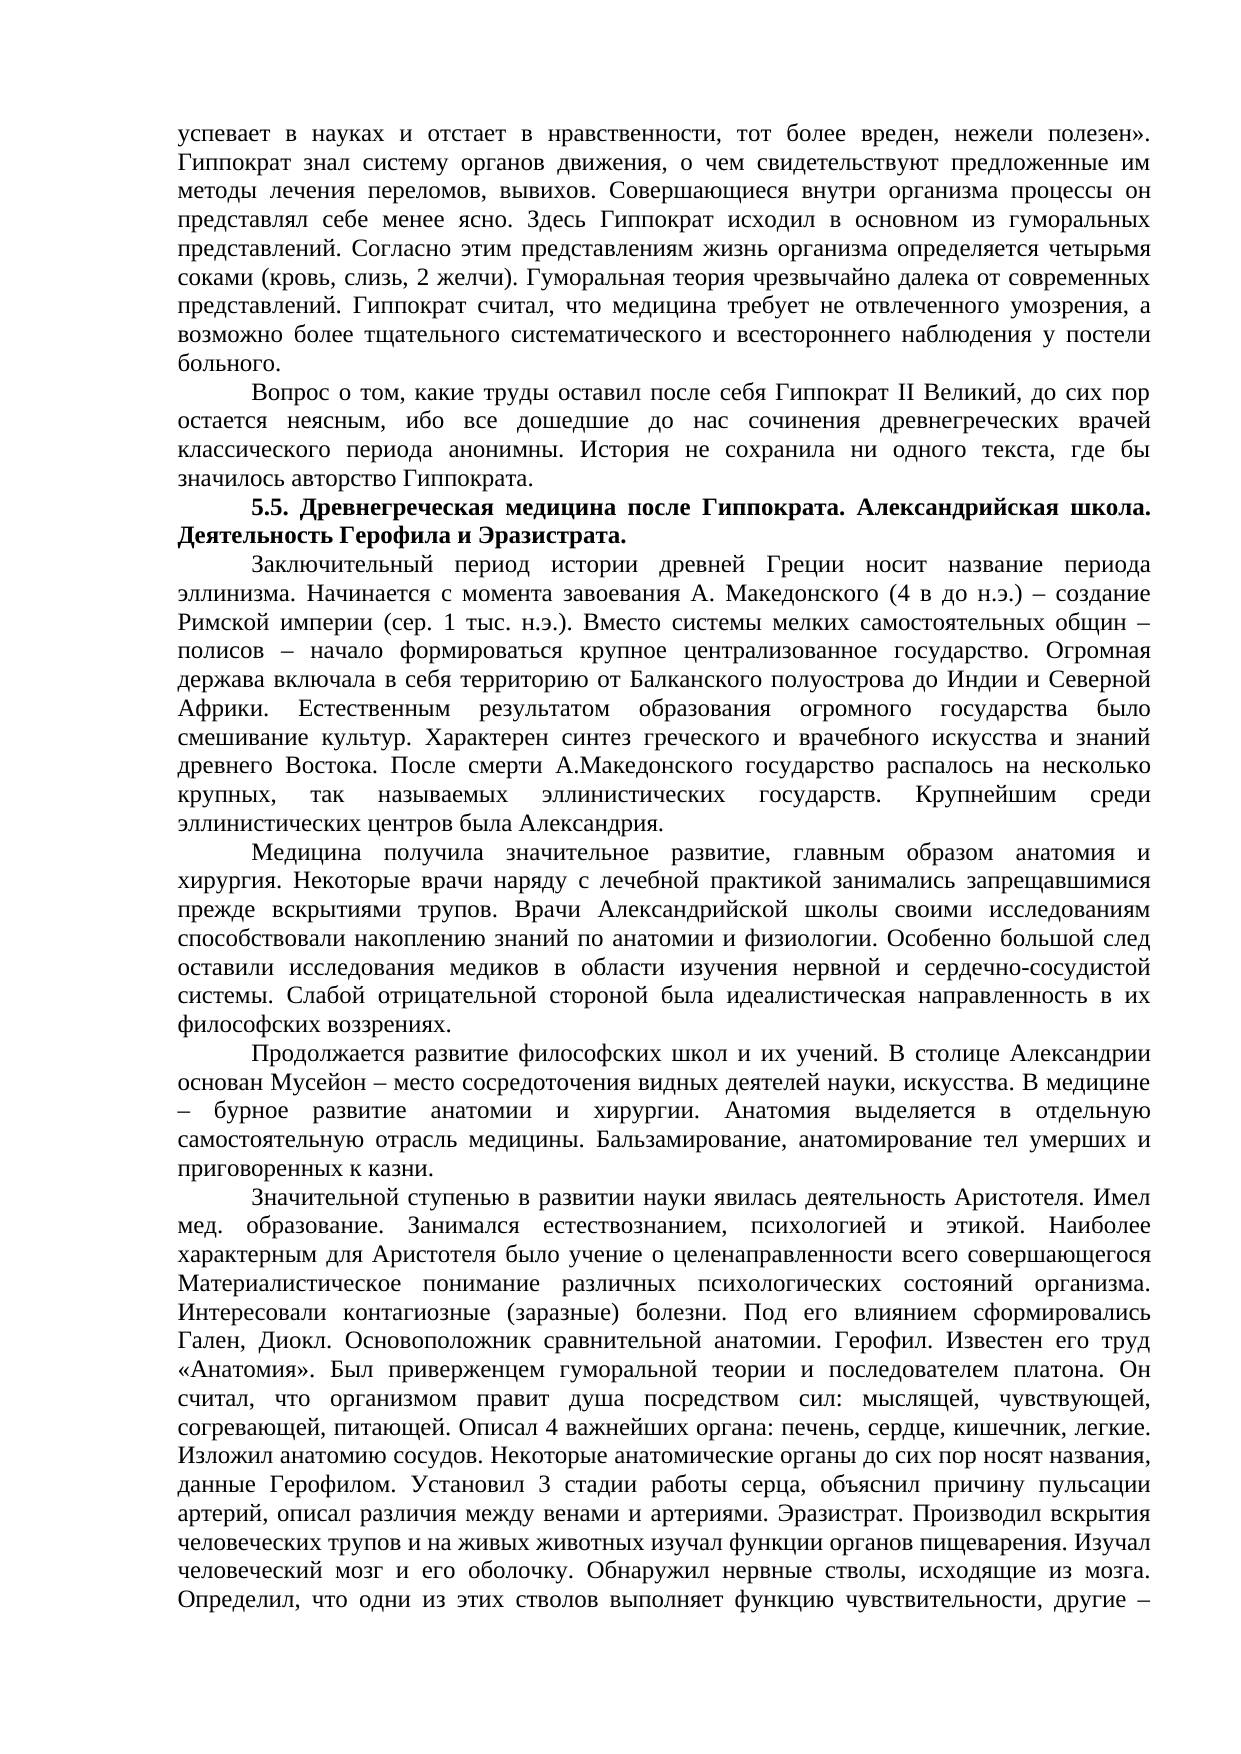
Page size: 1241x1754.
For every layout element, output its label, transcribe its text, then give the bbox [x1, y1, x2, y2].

text Вопрос о том, какие труды оставил после себя Гиппократ II Великий, до сих пор остается неясным, ибо все дошедшие до нас сочинения древнегреческих врачей классического периода анонимны. История не сохранила ни одного текста, где бы значилось авторство Гиппократа. [177, 377, 1152, 492]
text Заключительный период истории древней Греции носит название периода эллинизма. Начинается с момента завоевания А. Македонского (4 в до н.э.) – создание Римской империи (сер. 1 тыс. н.э.). Вместо системы мелких самостоятельных общин – полисов – начало формироваться крупное централизованное государство. Огромная держава включала в себя территорию от Балканского полуострова до Индии и Северной Африки. Естественным результатом образования огромного государства было смешивание культур. Характерен синтез греческого и врачебного искусства и знаний древнего Востока. После смерти А.Македонского государство распалось на несколько крупных, так называемых эллинистических государств. Крупнейшим среди эллинистических центров была Александрия. [177, 549, 1152, 837]
text Продолжается развитие философских школ и их учений. В столице Александрии основан Мусейон – место сосредоточения видных деятелей науки, искусства. В медицине – бурное развитие анатомии и хирургии. Анатомия выделяется в отдельную самостоятельную отрасль медицины. Бальзамирование, анатомирование тел умерших и приговоренных к казни. [177, 1038, 1152, 1182]
text 5.5. Древнегреческая медицина после Гиппократа. Александрийская школа. Деятельность Герофила и Эразистрата. [177, 492, 1152, 549]
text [177, 1182, 1152, 1613]
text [177, 118, 1152, 377]
text Медицина получила значительное развитие, главным образом анатомия и хирургия. Некоторые врачи наряду с лечебной практикой занимались запрещавшимися прежде вскрытиями трупов. Врачи Александрийской школы своими исследованиям способствовали накоплению знаний по анатомии и физиологии. Особенно большой след оставили исследования медиков в области изучения нервной и сердечно-сосудистой системы. Слабой отрицательной стороной была идеалистическая направленность в их философских воззрениях. [177, 837, 1152, 1038]
